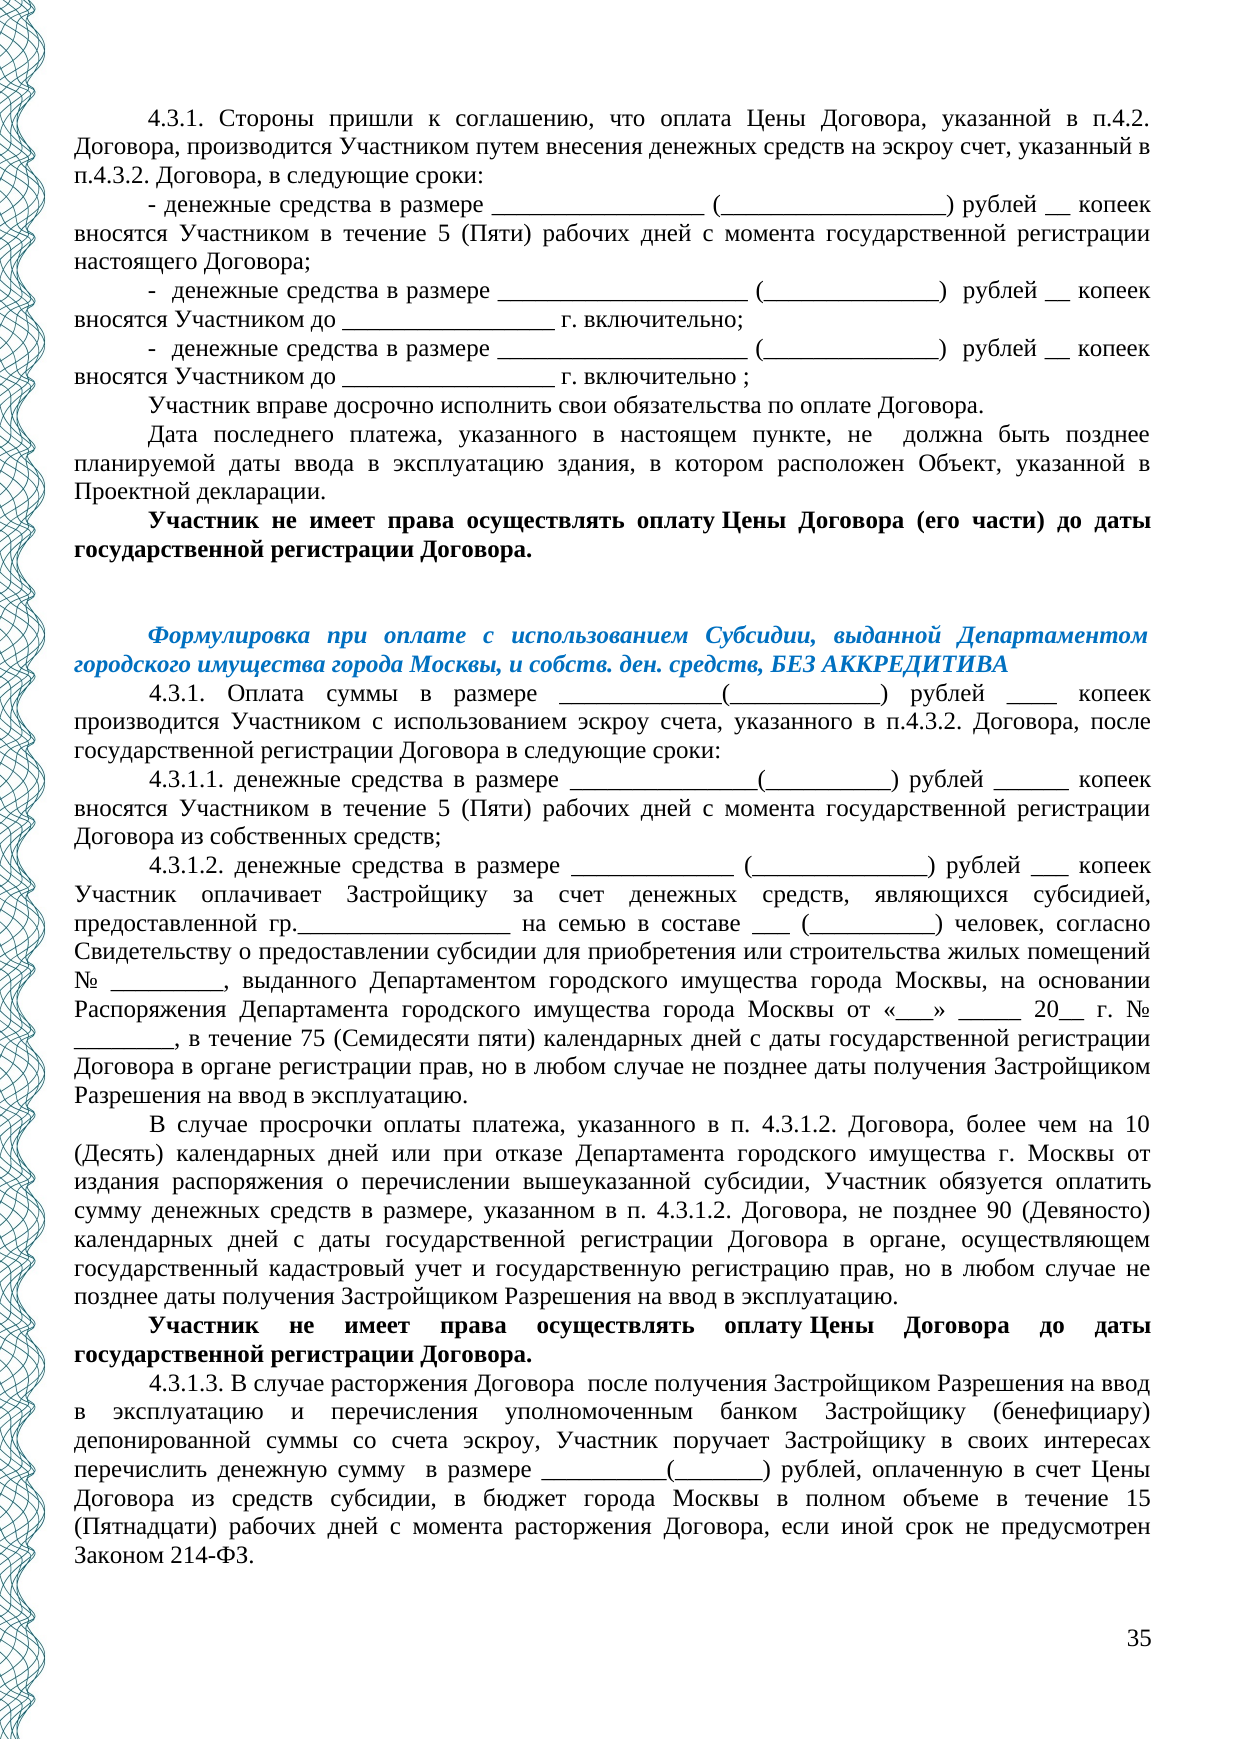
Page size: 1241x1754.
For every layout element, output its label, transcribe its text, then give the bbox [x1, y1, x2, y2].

text Участник вправе досрочно исполнить свои обязательства по оплате Договора. [74, 390, 1152, 419]
text Участник не имеет права осуществлять оплату Цены Договора до даты государственной регистрации Договора. [74, 1310, 1152, 1368]
text 4.3.1. Оплата суммы в размере _____________(____________) рублей ____ копеек производится Участником с использованием эскроу счета, указанного в п.4.3.2. Договора, после государственной регистрации Договора в следующие сроки: [74, 678, 1152, 764]
text 4.3.1.2. денежные средства в размере _____________ (______________) рублей ___ копеек Участник оплачивает Застройщику за счет денежных средств, являющихся субсидией, предоставленной гр._________________ на семью в составе ___ (__________) человек, согласно Свидетельству о предоставлении субсидии для приобретения или строительства жилых помещений № _________, выданного Департаментом городского имущества города Москвы, на основании Распоряжения Департамента городского имущества города Москвы от «___» _____ 20__ г. № ________, в течение 75 (Семидесяти пяти) календарных дней с даты государственной регистрации Договора в органе регистрации прав, но в любом случае не позднее даты получения Застройщиком Разрешения на ввод в эксплуатацию. [74, 850, 1152, 1109]
text В случае просрочки оплаты платежа, указанного в п. 4.3.1.2. Договора, более чем на 10 (Десять) календарных дней или при отказе Департамента городского имущества г. Москвы от издания распоряжения о перечислении вышеуказанной субсидии, Участник обязуется оплатить сумму денежных средств в размере, указанном в п. 4.3.1.2. Договора, не позднее 90 (Девяносто) календарных дней с даты государственной регистрации Договора в органе, осуществляющем государственный кадастровый учет и государственную регистрацию прав, но в любом случае не позднее даты получения Застройщиком Разрешения на ввод в эксплуатацию. [74, 1109, 1152, 1310]
text Дата последнего платежа, указанного в настоящем пункте, не должна быть позднее планируемой даты ввода в эксплуатацию здания, в котором расположен Объект, указанной в Проектной декларации. [74, 419, 1152, 505]
text 4.3.1. Стороны пришли к соглашению, что оплата Цены Договора, указанной в п.4.2. Договора, производится Участником путем внесения денежных средств на эскроу счет, указанный в п.4.3.2. Договора, в следующие сроки: [74, 103, 1152, 189]
text - денежные средства в размере ____________________ (______________) рублей __ копеек вносятся Участником до _________________ г. включительно; [74, 275, 1152, 333]
text 4.3.1.1. денежные средства в размере _______________(__________) рублей ______ копеек вносятся Участником в течение 5 (Пяти) рабочих дней с момента государственной регистрации Договора из собственных средств; [74, 764, 1152, 850]
picture [0, 0, 1241, 1739]
text - денежные средства в размере ____________________ (______________) рублей __ копеек вносятся Участником до _________________ г. включительно ; [74, 333, 1152, 390]
text Формулировка при оплате с использованием Субсидии, выданной Департаментом городского имущества города Москвы, и собств. ден. средств, БЕЗ АККРЕДИТИВА [74, 620, 1152, 678]
text 4.3.1.3. В случае расторжения Договора после получения Застройщиком Разрешения на ввод в эксплуатацию и перечисления уполномоченным банком Застройщику (бенефициару) депонированной суммы со счета эскроу, Участник поручает Застройщику в своих интересах перечислить денежную сумму в размере __________(_______) рублей, оплаченную в счет Цены Договора из средств субсидии, в бюджет города Москвы в полном объеме в течение 15 (Пятнадцати) рабочих дней с момента расторжения Договора, если иной срок не предусмотрен Законом 214-ФЗ. [74, 1368, 1152, 1569]
text Участник не имеет права осуществлять оплату Цены Договора (его части) до даты государственной регистрации Договора. [74, 505, 1152, 563]
text - денежные средства в размере _________________ (__________________) рублей __ копеек вносятся Участником в течение 5 (Пяти) рабочих дней с момента государственной регистрации настоящего Договора; [74, 189, 1152, 275]
